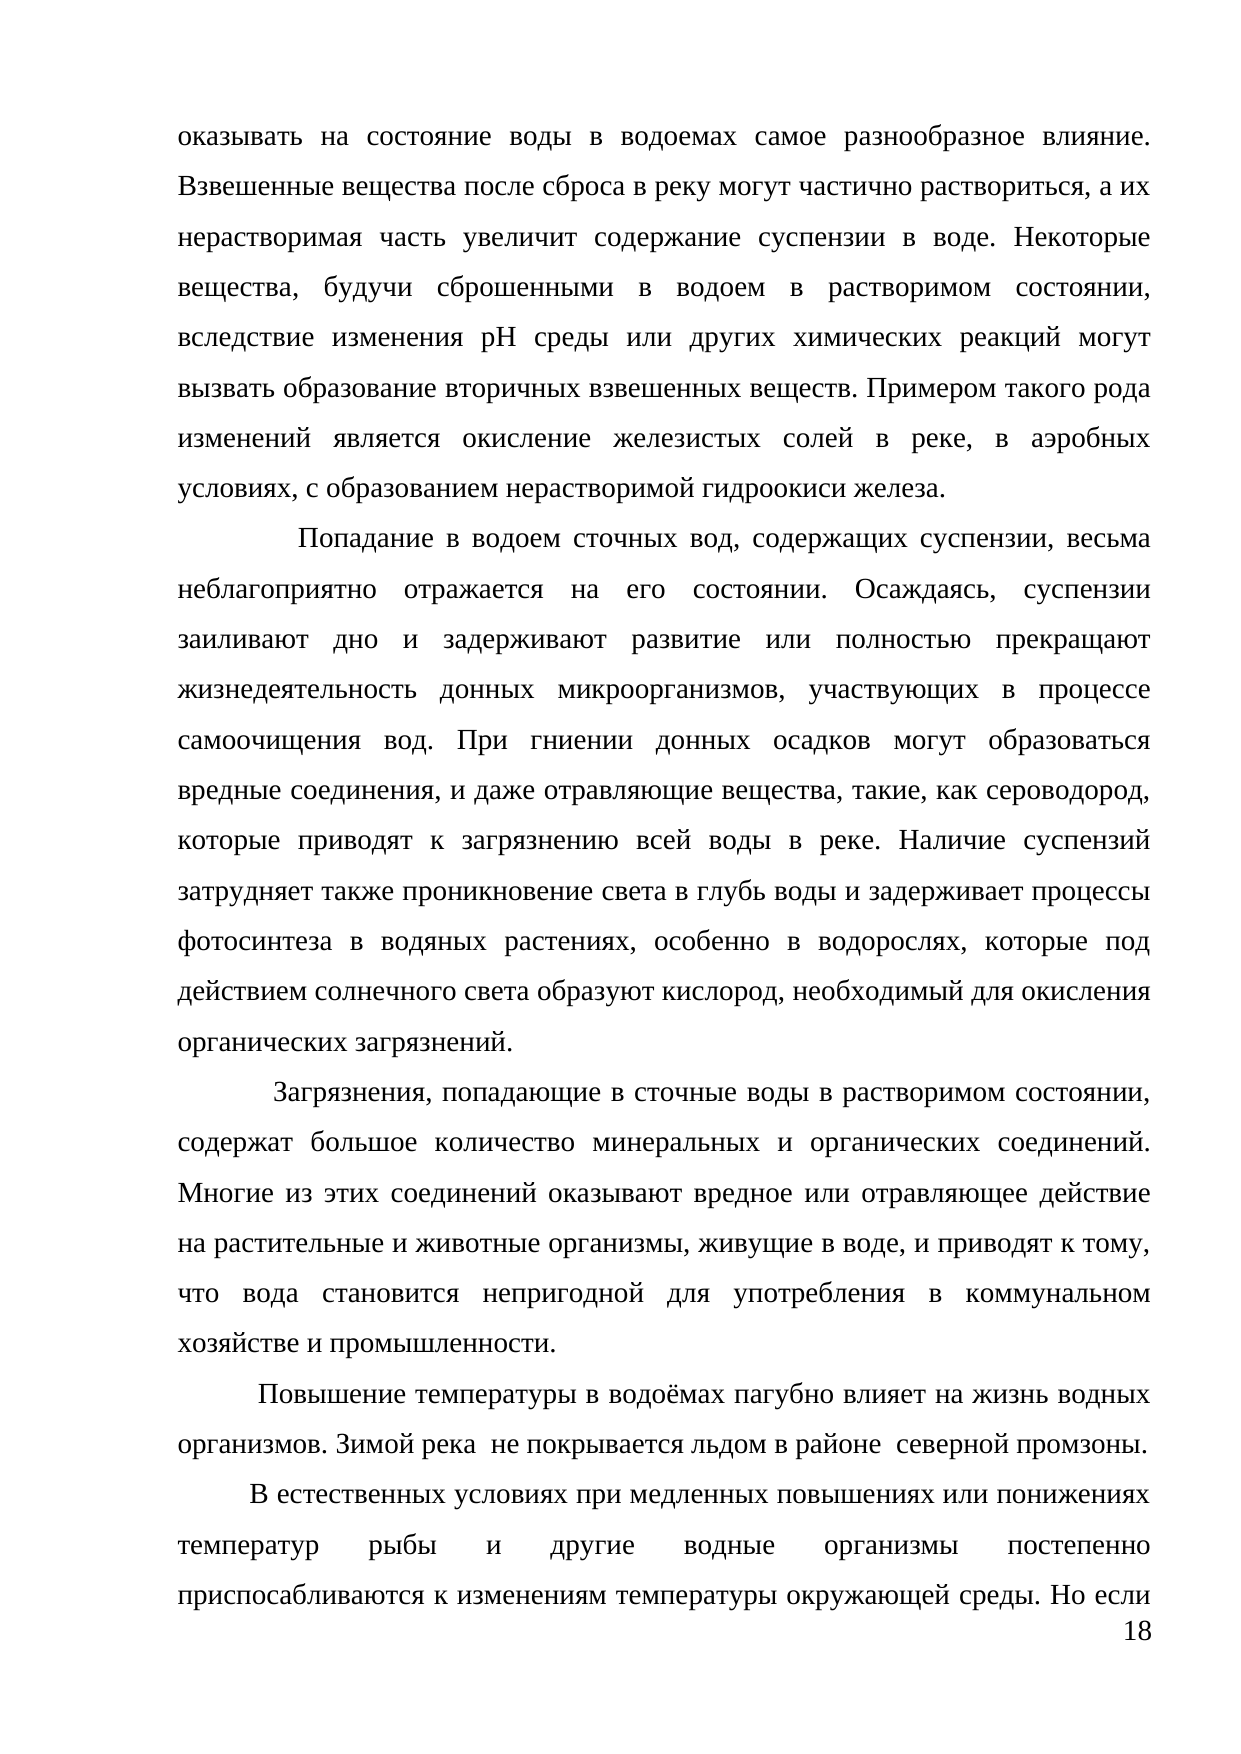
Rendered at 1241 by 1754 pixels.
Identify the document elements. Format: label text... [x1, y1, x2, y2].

text Попадание в водоем сточных вод, содержащих суспензии, весьма неблагоприятно отражается на его состоянии. Осаждаясь, суспензии заиливают дно и задерживают развитие или полностью прекращают жизнедеятельность донных микроорганизмов, участвующих в процессе самоочищения вод. При гниении донных осадков могут образоваться вредные соединения, и даже отравляющие вещества, такие, как сероводород, которые приводят к загрязнению всей воды в реке. Наличие суспензий затрудняет также проникновение света в глубь воды и задерживает процессы фотосинтеза в водяных растениях, особенно в водорослях, которые под действием солнечного света образуют кислород, необходимый для окисления органических загрязнений. [177, 521, 1152, 1057]
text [177, 118, 1152, 504]
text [177, 1477, 1152, 1611]
text Загрязнения, попадающие в сточные воды в растворимом состоянии, содержат большое количество минеральных и органических соединений. Многие из этих соединений оказывают вредное или отравляющее действие на растительные и животные организмы, живущие в воде, и приводят к тому, что вода становится непригодной для употребления в коммунальном хозяйстве и промышленности. [177, 1074, 1152, 1359]
text Повышение температуры в водоёмах пагубно влияет на жизнь водных организмов. Зимой река не покрывается льдом в районе северной промзоны. [177, 1376, 1152, 1460]
